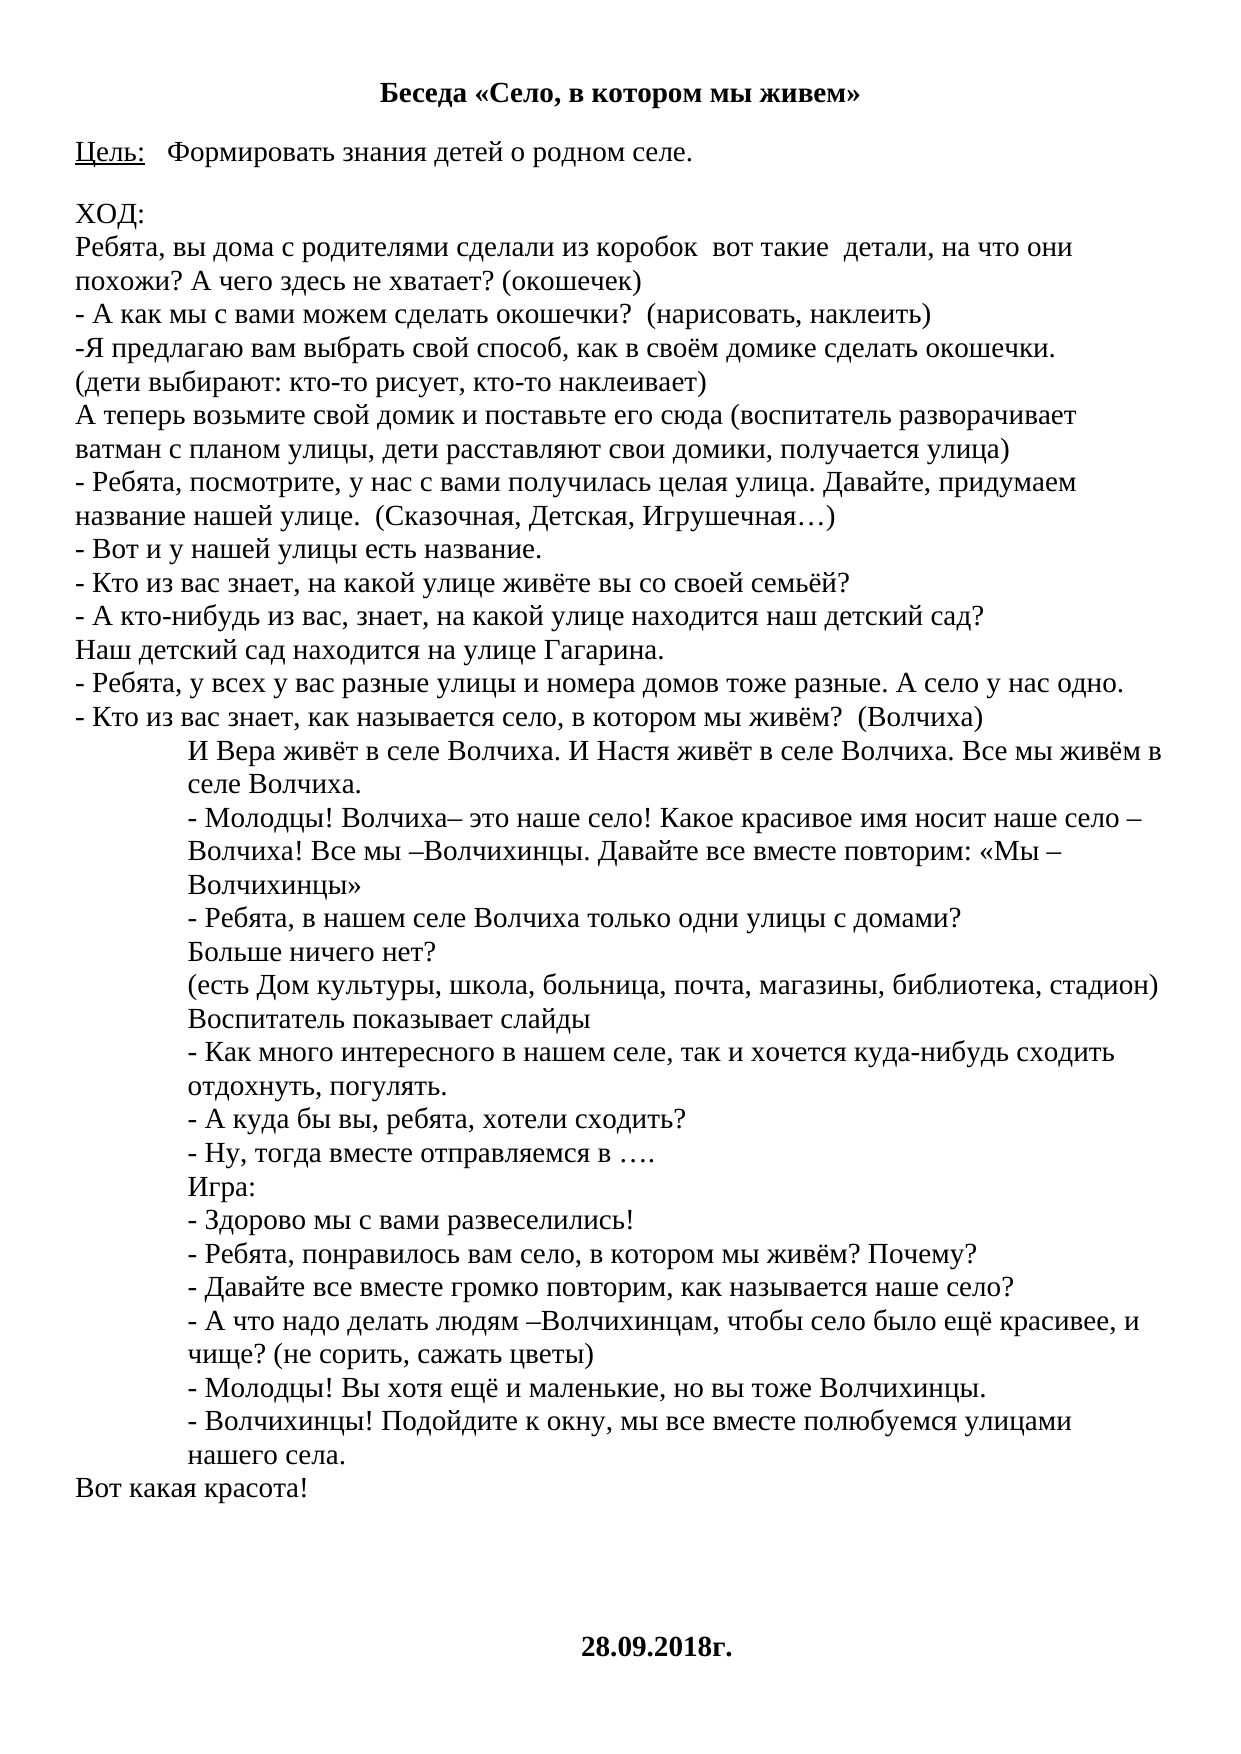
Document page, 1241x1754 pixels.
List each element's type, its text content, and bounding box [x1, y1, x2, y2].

text -Я предлагаю вам выбрать свой способ, как в своём домике сделать окошечки. [75, 330, 1165, 364]
list - Ребята, понравилось вам село, в котором мы живём? Почему? [187, 1236, 1165, 1269]
list Игра: [187, 1169, 1165, 1202]
text - Кто из вас знает, на какой улице живёте вы со своей семьёй? [75, 565, 1165, 598]
list (есть Дом культуры, школа, больница, почта, магазины, библиотека, стадион) [187, 967, 1165, 1001]
list Воспитатель показывает слайды [187, 1001, 1165, 1034]
list - Молодцы! Волчиха– это наше село! Какое красивое имя носит наше село –Волчиха! Все мы –Волчихинцы. Давайте все вместе повторим: «Мы –Волчихинцы» [187, 800, 1165, 900]
text - А кто-нибудь из вас, знает, на какой улице находится наш детский сад? [75, 598, 1165, 632]
text Ребята, вы дома с родителями сделали из коробок вот такие детали, на что они похожи? А чего здесь не хватает? (окошечек) [75, 229, 1165, 297]
text ХОД: [75, 196, 1165, 229]
text Наш детский сад находится на улице Гагарина. [75, 632, 1165, 666]
list - Молодцы! Вы хотя ещё и маленькие, но вы тоже Волчихинцы. [187, 1370, 1165, 1403]
list - А что надо делать людям –Волчихинцам, чтобы село было ещё красивее, и чище? (не сорить, сажать цветы) [187, 1303, 1165, 1370]
list Больше ничего нет? [187, 934, 1165, 967]
list - Давайте все вместе громко повторим, как называется наше село? [187, 1269, 1165, 1303]
text - Ребята, посмотрите, у нас с вами получилась целая улица. Давайте, придумаем название нашей улице. (Сказочная, Детская, Игрушечная…) [75, 464, 1165, 531]
text 28.09.2018г. [75, 1629, 1165, 1663]
text - Кто из вас знает, как называется село, в котором мы живём? (Волчиха) [75, 699, 1165, 733]
list - Как много интересного в нашем селе, так и хочется куда-нибудь сходить отдохнуть, погулять. [187, 1034, 1165, 1102]
text - Вот и у нашей улицы есть название. [75, 531, 1165, 565]
list - Волчихинцы! Подойдите к окну, мы все вместе полюбуемся улицами нашего села. [187, 1403, 1165, 1471]
list - А куда бы вы, ребята, хотели сходить? [187, 1102, 1165, 1135]
text Вот какая красота! [75, 1471, 1165, 1504]
list - Ну, тогда вместе отправляемся в …. [187, 1135, 1165, 1169]
text - Ребята, у всех у вас разные улицы и номера домов тоже разные. А село у нас одно. [75, 666, 1165, 699]
text - А как мы с вами можем сделать окошечки? (нарисовать, наклеить) [75, 297, 1165, 330]
text А теперь возьмите свой домик и поставьте его сюда (воспитатель разворачивает ватман с планом улицы, дети расставляют свои домики, получается улица) [75, 397, 1165, 464]
list И Вера живёт в селе Волчиха. И Настя живёт в селе Волчиха. Все мы живём в селе Волчиха. [187, 733, 1165, 800]
list - Здорово мы с вами развеселились! [187, 1202, 1165, 1236]
text Беседа «Село, в котором мы живем» [75, 75, 1165, 108]
list - Ребята, в нашем селе Волчиха только одни улицы с домами? [187, 900, 1165, 934]
text Цель: Формировать знания детей о родном селе. [75, 134, 1165, 168]
text (дети выбирают: кто-то рисует, кто-то наклеивает) [75, 364, 1165, 397]
